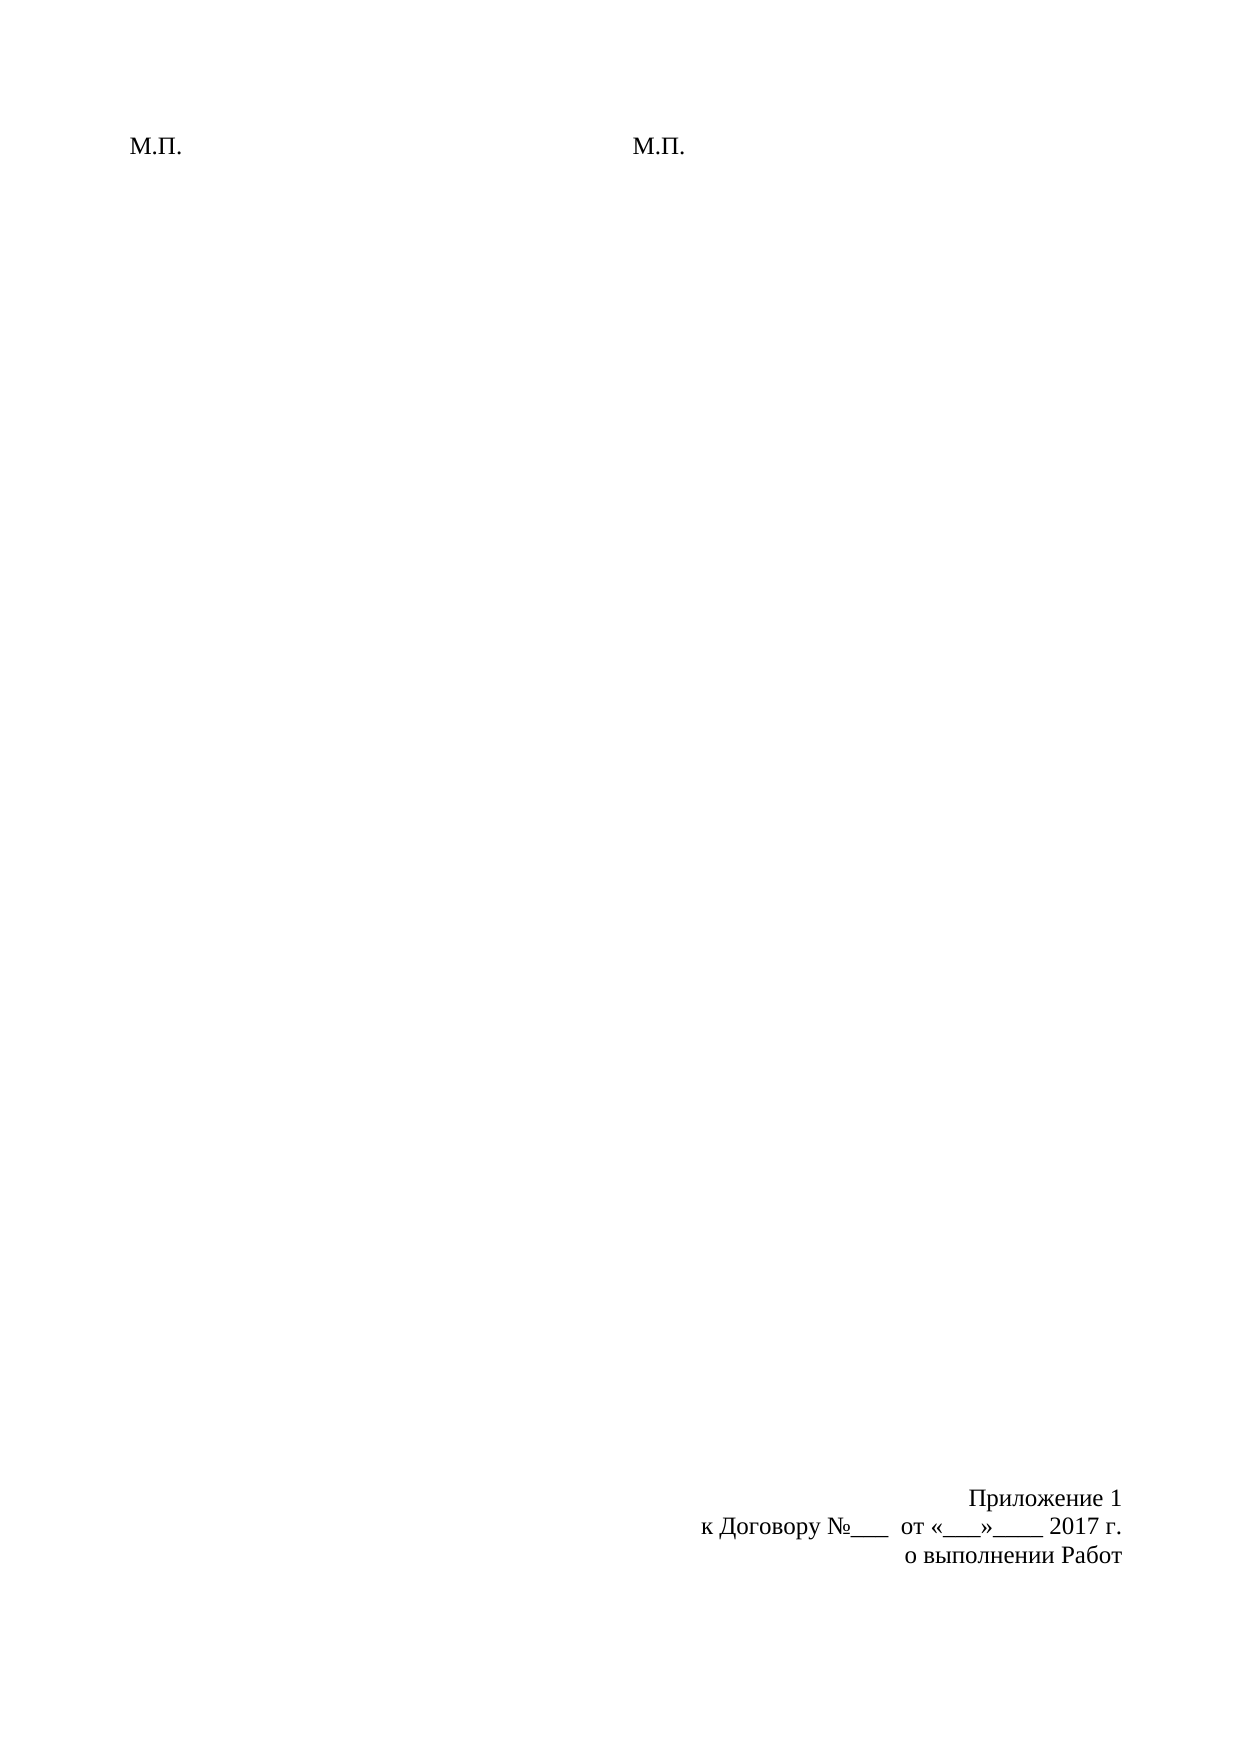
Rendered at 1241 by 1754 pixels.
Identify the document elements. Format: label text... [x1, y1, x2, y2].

text о выполнении Работ [118, 1540, 1122, 1569]
text к Договору №___ от «___»____ 2017 г. [118, 1511, 1122, 1540]
text Приложение 1 [118, 1483, 1122, 1511]
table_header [621, 131, 1122, 160]
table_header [118, 131, 621, 160]
